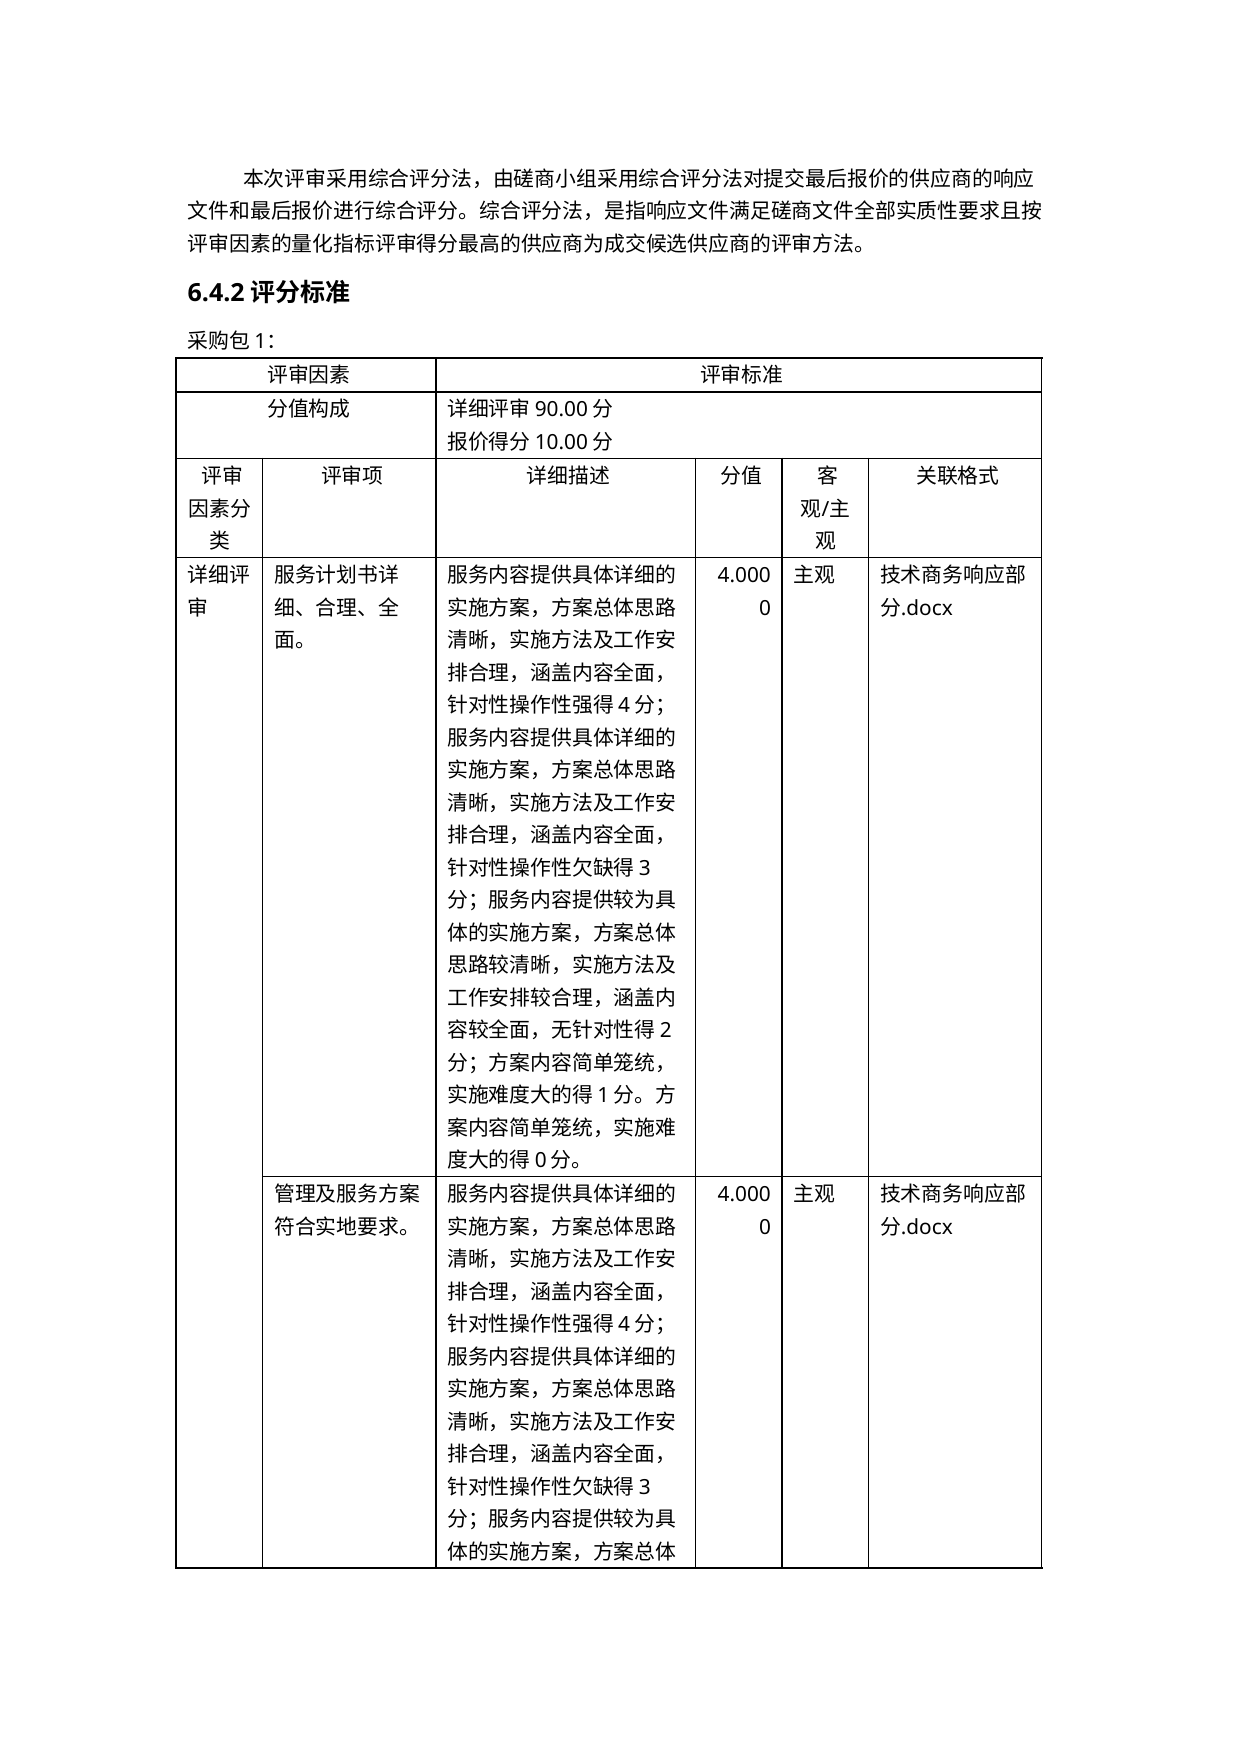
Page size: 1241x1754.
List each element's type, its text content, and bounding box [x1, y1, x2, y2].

table_cell 4.0000 [696, 558, 781, 1176]
table_cell 分值构成 [177, 393, 435, 458]
table_cell 服务计划书详细、合理、全面。 [263, 558, 435, 1176]
table_cell 主观 [783, 558, 868, 1176]
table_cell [437, 1177, 695, 1567]
table_cell 分值 [696, 459, 781, 557]
text 采购包1： [187, 324, 1053, 357]
table_header 评审标准 [437, 359, 1041, 391]
table_cell 评审项 [263, 459, 435, 557]
table_header 评审因素 [177, 359, 435, 391]
table_cell 主观 [783, 1177, 868, 1567]
table_cell 详细评审 [177, 558, 262, 1567]
table_cell 技术商务响应部分.docx [869, 558, 1041, 1176]
text 6.4.2评分标准 [187, 259, 1053, 324]
text 本次评审采用综合评分法，由磋商小组采用综合评分法对提交最后报价的供应商的响应文件和最后报价进行综合评分。综合评分法，是指响应文件满足磋商文件全部实质性要求且按评审因素的量化指标评审得分最高的供应商为成交候选供应商的评审方法。 [187, 162, 1053, 259]
table_cell 详细评审90.00分 报价得分10.00分 [437, 393, 1041, 458]
table_cell 关联格式 [869, 459, 1041, 557]
table_cell 客观/主观 [783, 459, 868, 557]
table_cell 详细描述 [437, 459, 695, 557]
table_cell 4.0000 [696, 1177, 781, 1567]
table_cell 管理及服务方案符合实地要求。 [263, 1177, 435, 1567]
table_cell 评审因素分类 [177, 459, 262, 557]
table_cell 技术商务响应部分.docx [869, 1177, 1041, 1567]
